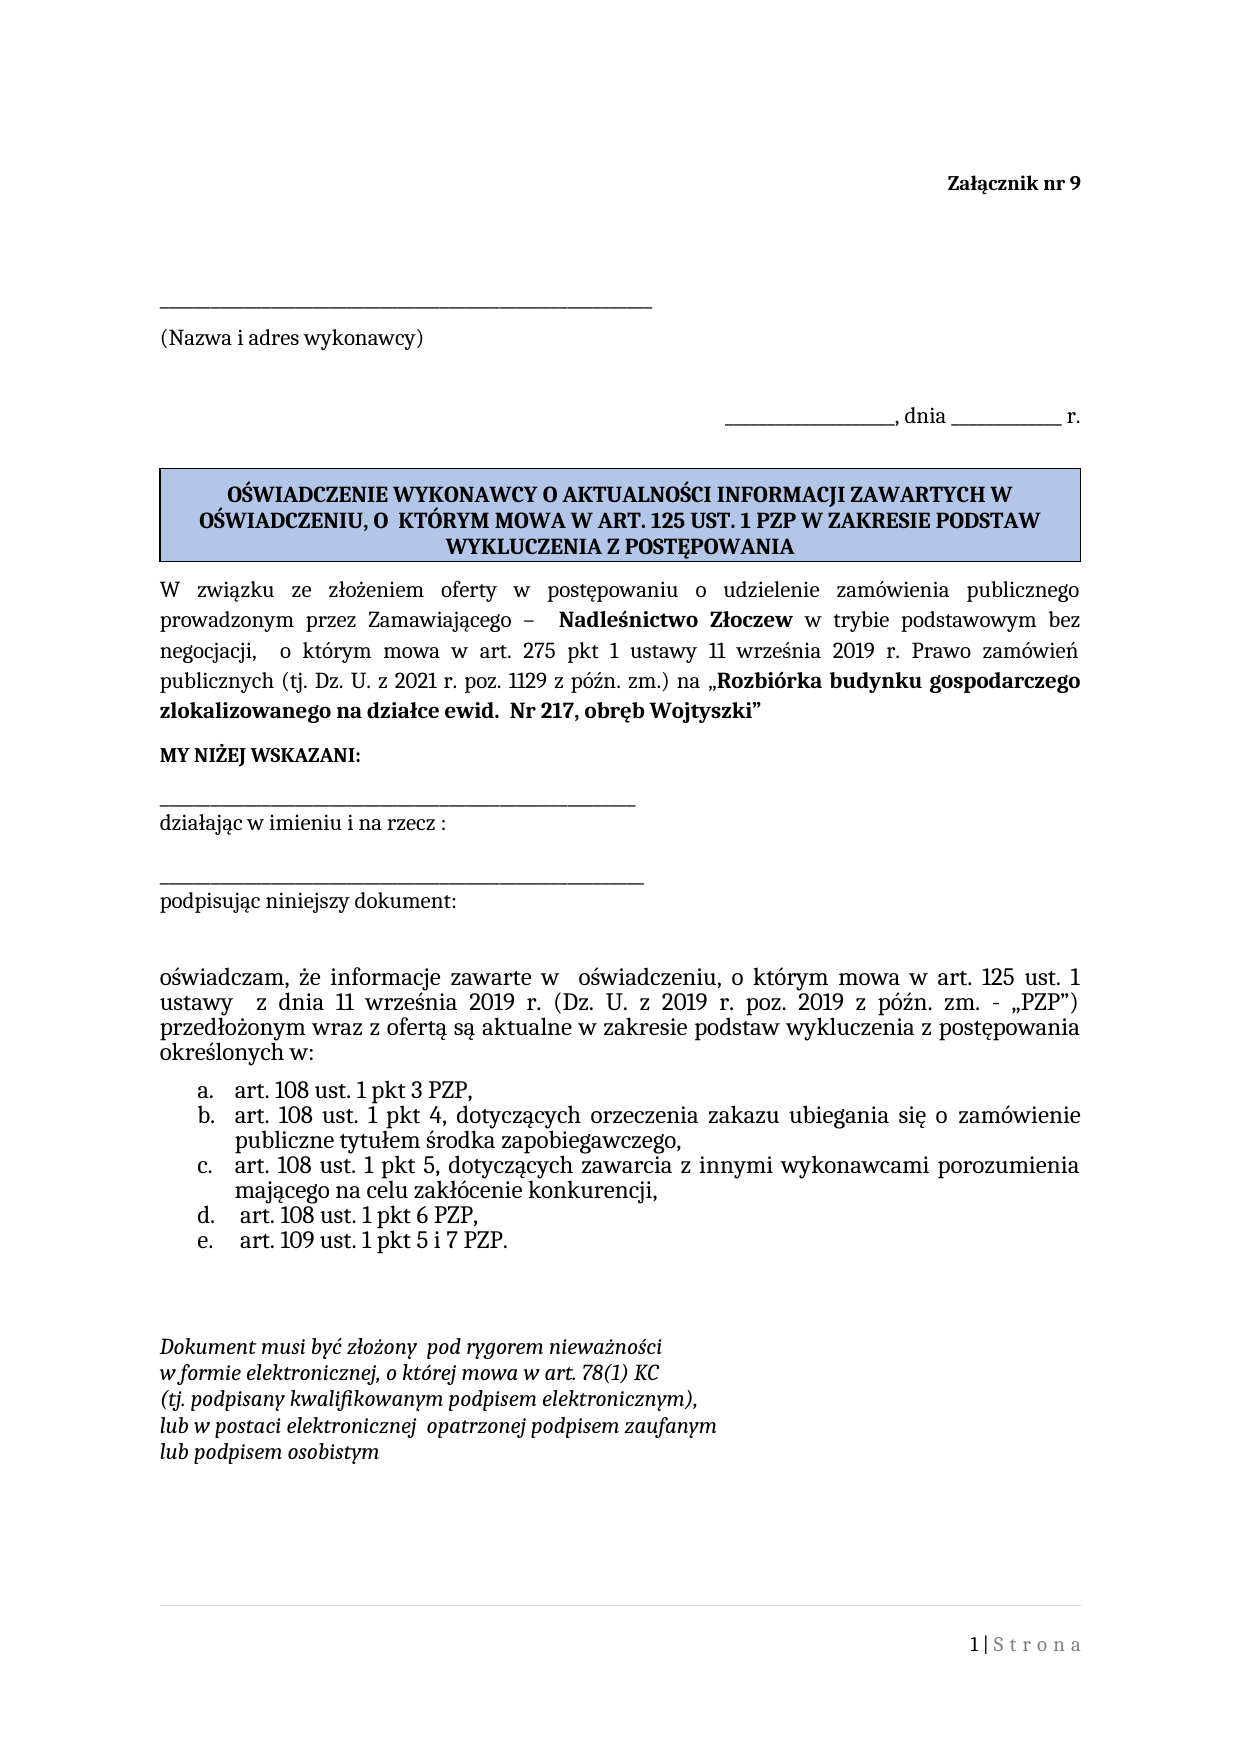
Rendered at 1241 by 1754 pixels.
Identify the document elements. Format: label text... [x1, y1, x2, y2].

text _________________________________________________________ podpisując niniejszy dokument: [159, 862, 1081, 914]
text W związku ze złożeniem oferty w postępowaniu o udzielenie zamówienia publicznego prowadzonym przez Zamawiającego – Nadleśnictwo Złoczew w trybie podstawowym bez negocjacji, o którym mowa w art. 275 pkt 1 ustawy 11 września 2019 r. Prawo zamówień publicznych (tj. Dz. U. z 2021 r. poz. 1129 z późn. zm.) na „Rozbiórka budynku gospodarczego zlokalizowanego na działce ewid. Nr 217, obręb Wojtyszki” [159, 577, 1081, 724]
list art. 108 ust. 1 pkt 3 PZP, [197, 1078, 1081, 1103]
list art. 109 ust. 1 pkt 5 i 7 PZP. [197, 1228, 1081, 1253]
text działając w imieniu i na rzecz : [159, 810, 1081, 836]
list art. 108 ust. 1 pkt 5, dotyczących zawarcia z innymi wykonawcami porozumienia mającego na celu zakłócenie konkurencji, [197, 1153, 1081, 1203]
list art. 108 ust. 1 pkt 4, dotyczących orzeczenia zakazu ubiegania się o zamówienie publiczne tytułem środka zapobiegawczego, [197, 1103, 1081, 1153]
text Załącznik nr 9 [159, 172, 1081, 196]
text Dokument musi być złożony pod rygorem nieważności w formie elektronicznej, o której mowa w art. 78(1) KC (tj. podpisany kwalifikowanym podpisem elektronicznym), [159, 1333, 1081, 1412]
text (Nazwa i adres wykonawcy) [159, 325, 1081, 351]
text __________________________________________________________ [159, 286, 1081, 312]
text ________________________________________________________ [159, 783, 1081, 810]
list art. 108 ust. 1 pkt 6 PZP, [197, 1203, 1081, 1228]
text lub w postaci elektronicznej opatrzonej podpisem zaufanym [159, 1412, 1081, 1439]
text lub podpisem osobistym [159, 1439, 1081, 1465]
text ____________________, dnia _____________ r. [159, 403, 1081, 429]
table_header OŚWIADCZENIE WYKONAWCY O AKTUALNOŚCI INFORMACJI ZAWARTYCH W OŚWIADCZENIU, O KTÓRYM MOWA W ART. 125 UST. 1 PZP W ZAKRESIE PODSTAW WYKLUCZENIA Z POSTĘPOWANIA [161, 469, 1080, 561]
text MY NIŻEJ WSKAZANI: [159, 743, 1081, 767]
text oświadczam, że informacje zawarte w oświadczeniu, o którym mowa w art. 125 ust. 1 ustawy z dnia 11 września 2019 r. (Dz. U. z 2019 r. poz. 2019 z późn. zm. - „PZP”) przedłożonym wraz z ofertą są aktualne w zakresie podstaw wykluczenia z postępowania określonych w: [159, 966, 1081, 1066]
